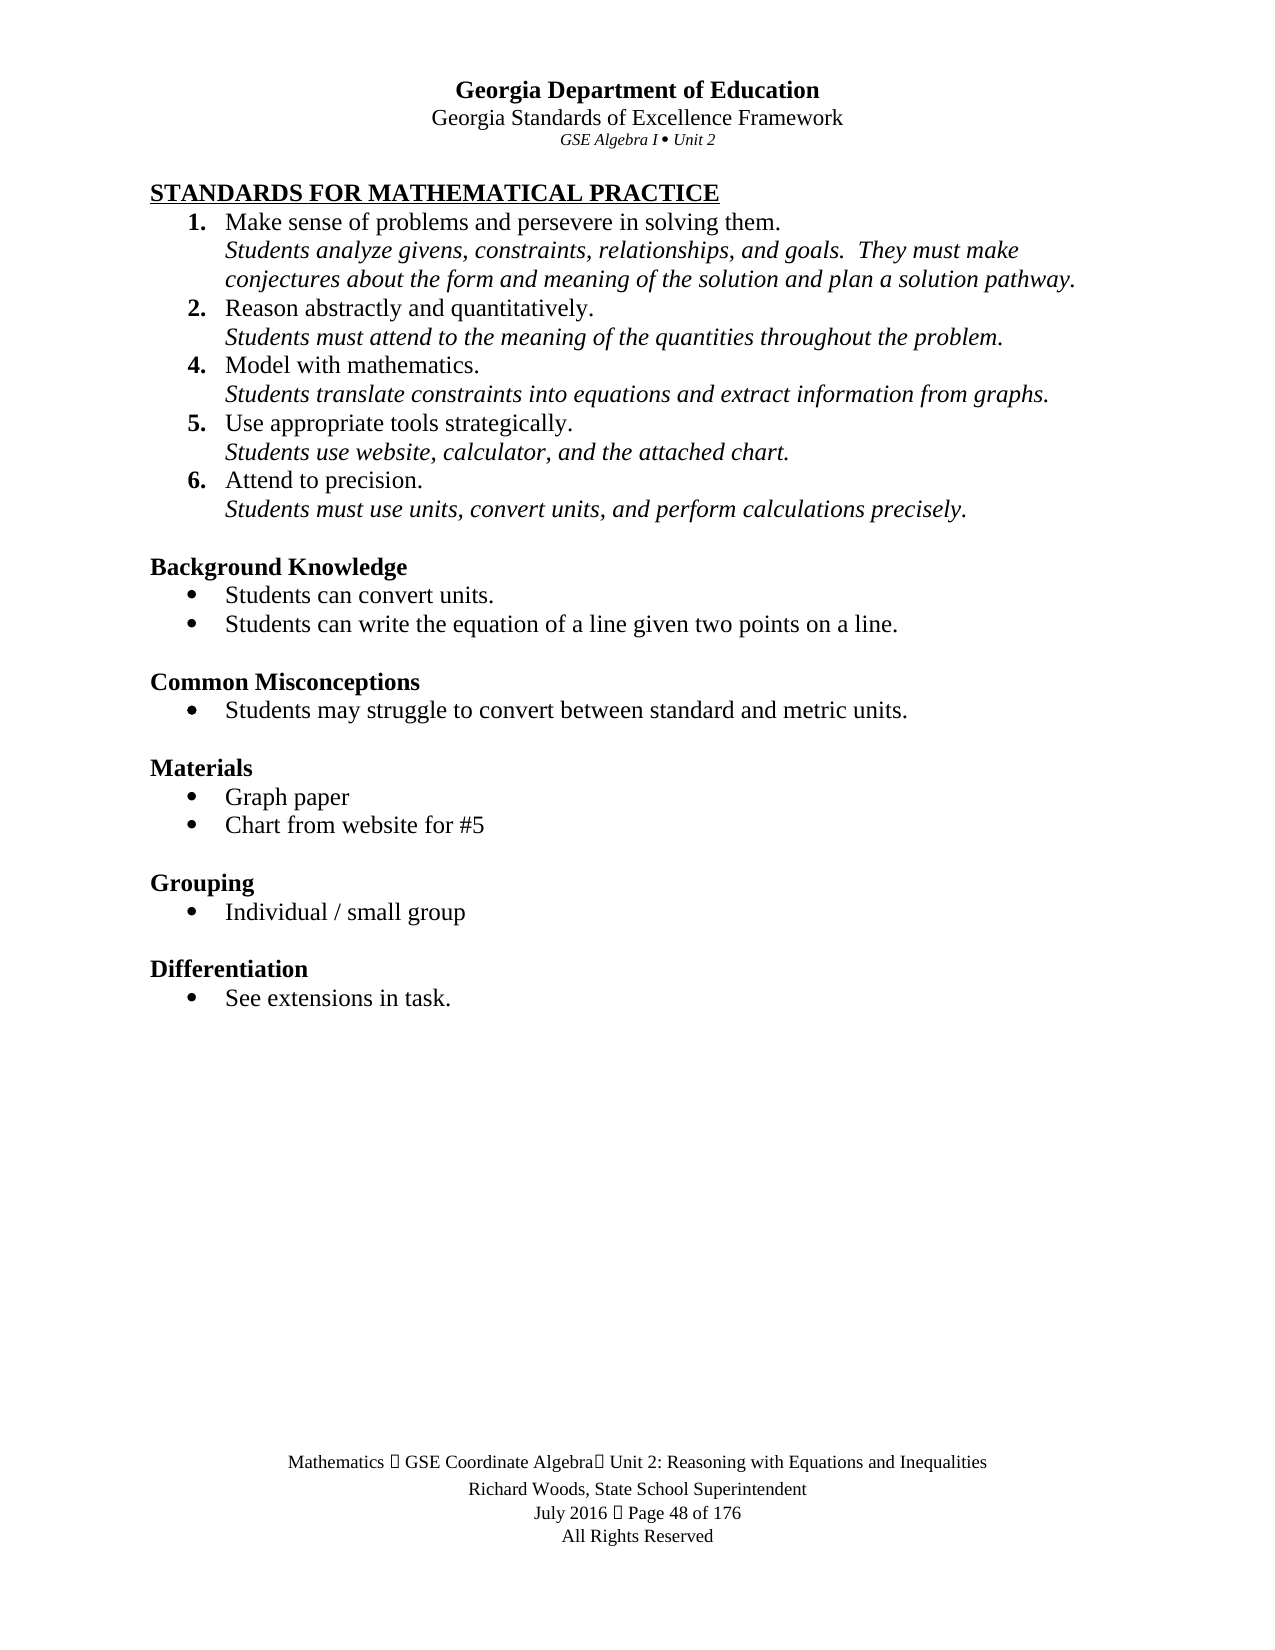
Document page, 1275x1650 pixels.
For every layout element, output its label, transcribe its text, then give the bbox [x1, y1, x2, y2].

list See extensions in task. [187, 983, 1125, 1012]
list Chart from website for #5 [187, 811, 1125, 839]
text Background Knowledge [150, 552, 1125, 581]
text 6. Attend to precision. [187, 466, 1125, 494]
text Students analyze givens, constraints, relationships, and goals. They must make conjectures about the form and meaning of the solution and plan a solution pathway. [225, 236, 1125, 293]
text 2. Reason abstractly and quantitatively. [187, 293, 1125, 322]
text Students use website, calculator, and the attached chart. [225, 437, 1125, 466]
list Students can convert units. [187, 581, 1125, 609]
list Individual / small group [187, 897, 1125, 926]
text 1. Make sense of problems and persevere in solving them. [187, 207, 1125, 236]
text Students must attend to the meaning of the quantities throughout the problem. [225, 322, 1125, 351]
text 4. Model with mathematics. [187, 351, 1125, 379]
text Common Misconceptions [150, 667, 1125, 696]
text 5. Use appropriate tools strategically. [187, 408, 1125, 437]
text Differentiation [150, 954, 1125, 983]
list Graph paper [187, 782, 1125, 811]
text Students translate constraints into equations and extract information from graphs. [225, 379, 1125, 408]
text Materials [150, 753, 1125, 782]
text Students must use units, convert units, and perform calculations precisely. [225, 494, 1125, 523]
list Students may struggle to convert between standard and metric units. [187, 696, 1125, 724]
text STANDARDS FOR MATHEMATICAL PRACTICE [150, 178, 1125, 207]
text Grouping [150, 868, 1125, 897]
list Students can write the equation of a line given two points on a line. [187, 609, 1125, 638]
